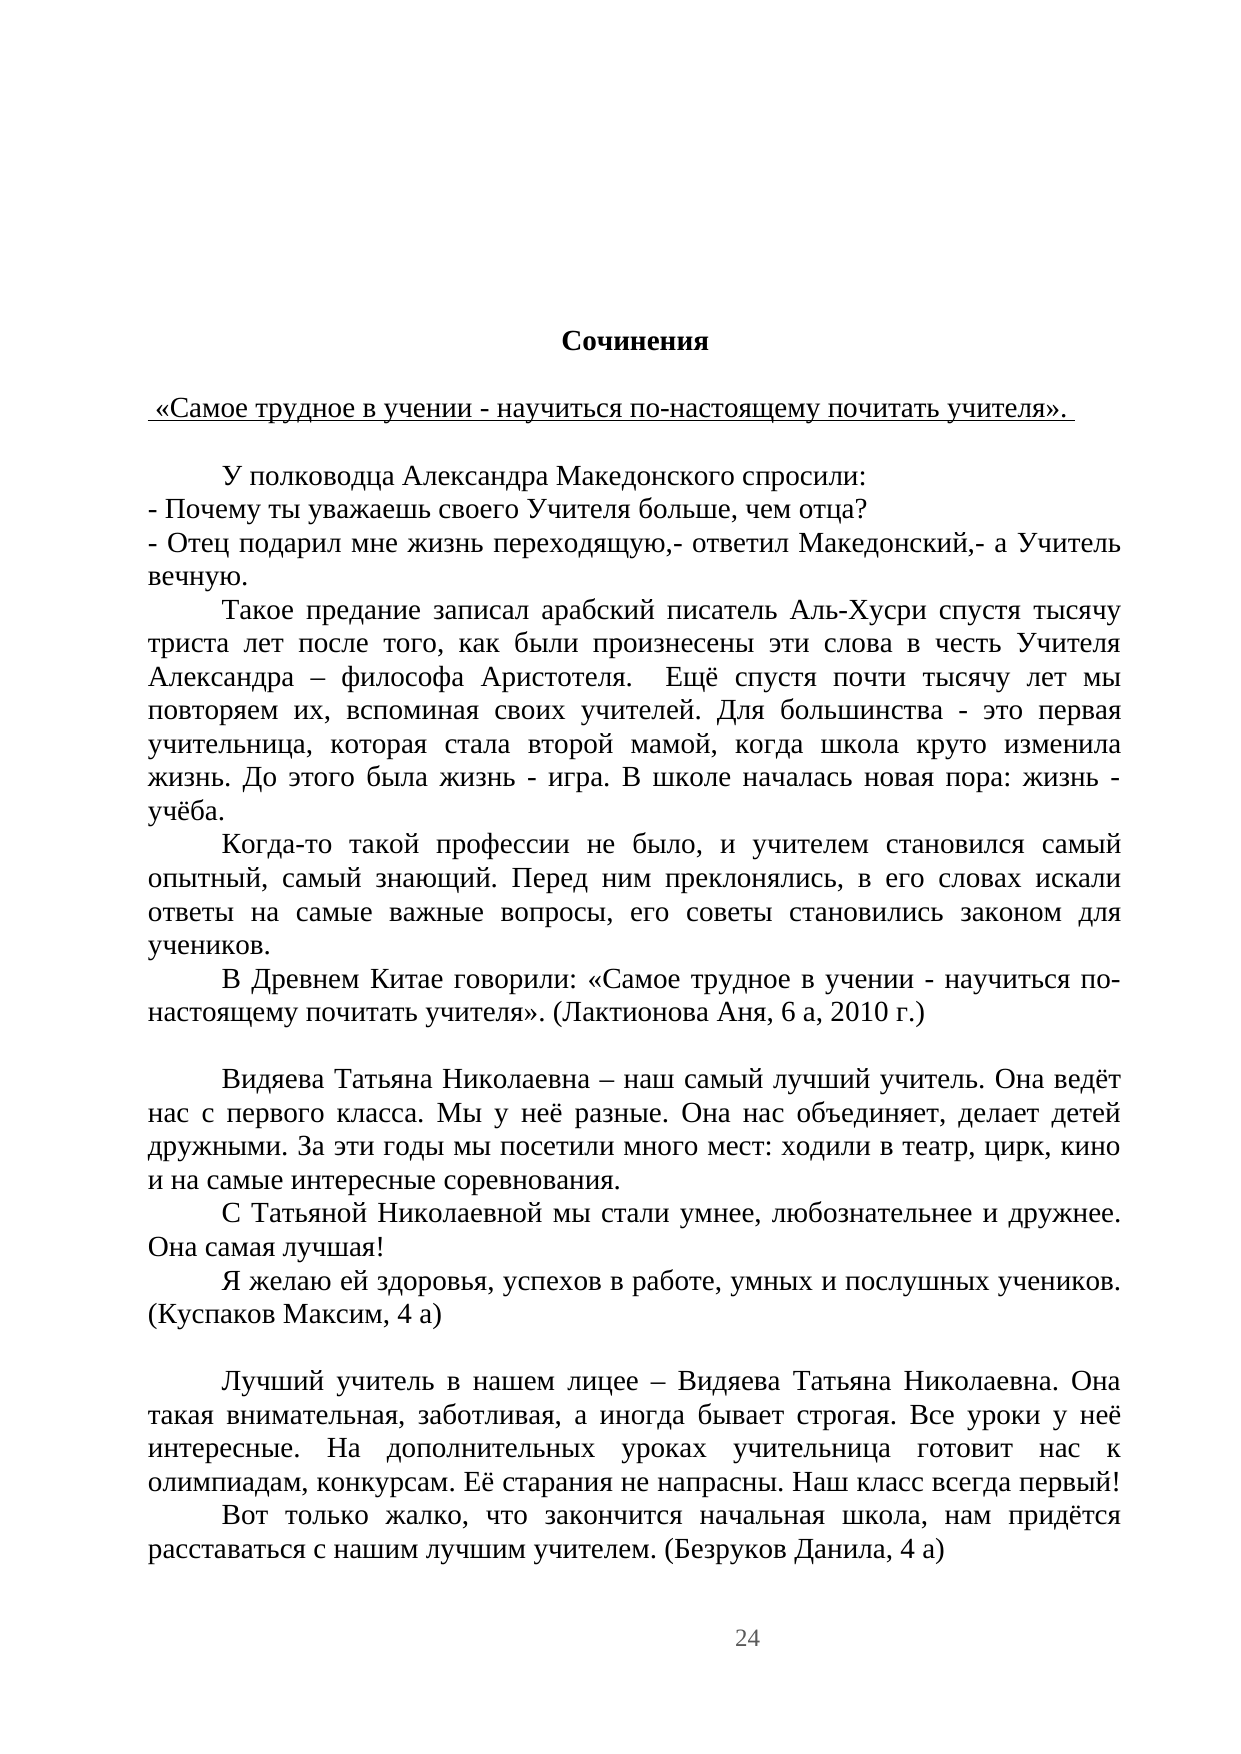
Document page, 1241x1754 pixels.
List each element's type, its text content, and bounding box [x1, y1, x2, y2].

text В Древнем Китае говорили: «Самое трудное в учении - научиться по-настоящему почитать учителя». (Лактионова Аня, 6 а, 2010 г.) [148, 961, 1122, 1028]
text Когда-то такой профессии не было, и учителем становился самый опытный, самый знающий. Перед ним преклонялись, в его словах искали ответы на самые важные вопросы, его советы становились законом для учеников. [148, 827, 1122, 961]
text У полководца Александра Македонского спросили: [148, 458, 1122, 491]
text Я желаю ей здоровья, успехов в работе, умных и послушных учеников. (Куспаков Максим, 4 а) [148, 1263, 1122, 1330]
text С Татьяной Николаевной мы стали умнее, любознательнее и дружнее. Она самая лучшая! [148, 1196, 1122, 1263]
text Такое предание записал арабский писатель Аль-Хусри спустя тысячу триста лет после того, как были произнесены эти слова в честь Учителя Александра – философа Аристотеля. Ещё спустя почти тысячу лет мы повторяем их, вспоминая своих учителей. Для большинства - это первая учительница, которая стала второй мамой, когда школа круто изменила жизнь. До этого была жизнь - игра. В школе началась новая пора: жизнь - учёба. [148, 592, 1122, 827]
text - Отец подарил мне жизнь переходящую,- ответил Македонский,- а Учитель вечную. [148, 525, 1122, 592]
text - Почему ты уважаешь своего Учителя больше, чем отца? [148, 491, 1122, 525]
text Лучший учитель в нашем лицее – Видяева Татьяна Николаевна. Она такая внимательная, заботливая, а иногда бывает строгая. Все уроки у неё интересные. На дополнительных уроках учительница готовит нас к олимпиадам, конкурсам. Её старания не напрасны. Наш класс всегда первый! Вот только жалко, что закончится начальная школа, нам придётся расставаться с нашим лучшим учителем. (Безруков Данила, 4 а) [148, 1363, 1122, 1564]
text Видяева Татьяна Николаевна – наш самый лучший учитель. Она ведёт нас с первого класса. Мы у неё разные. Она нас объединяет, делает детей дружными. За эти годы мы посетили много мест: ходили в театр, цирк, кино и на самые интересные соревнования. [148, 1061, 1122, 1196]
text Сочинения [148, 323, 1122, 357]
text «Самое трудное в учении - научиться по-настоящему почитать учителя». [148, 391, 1122, 424]
